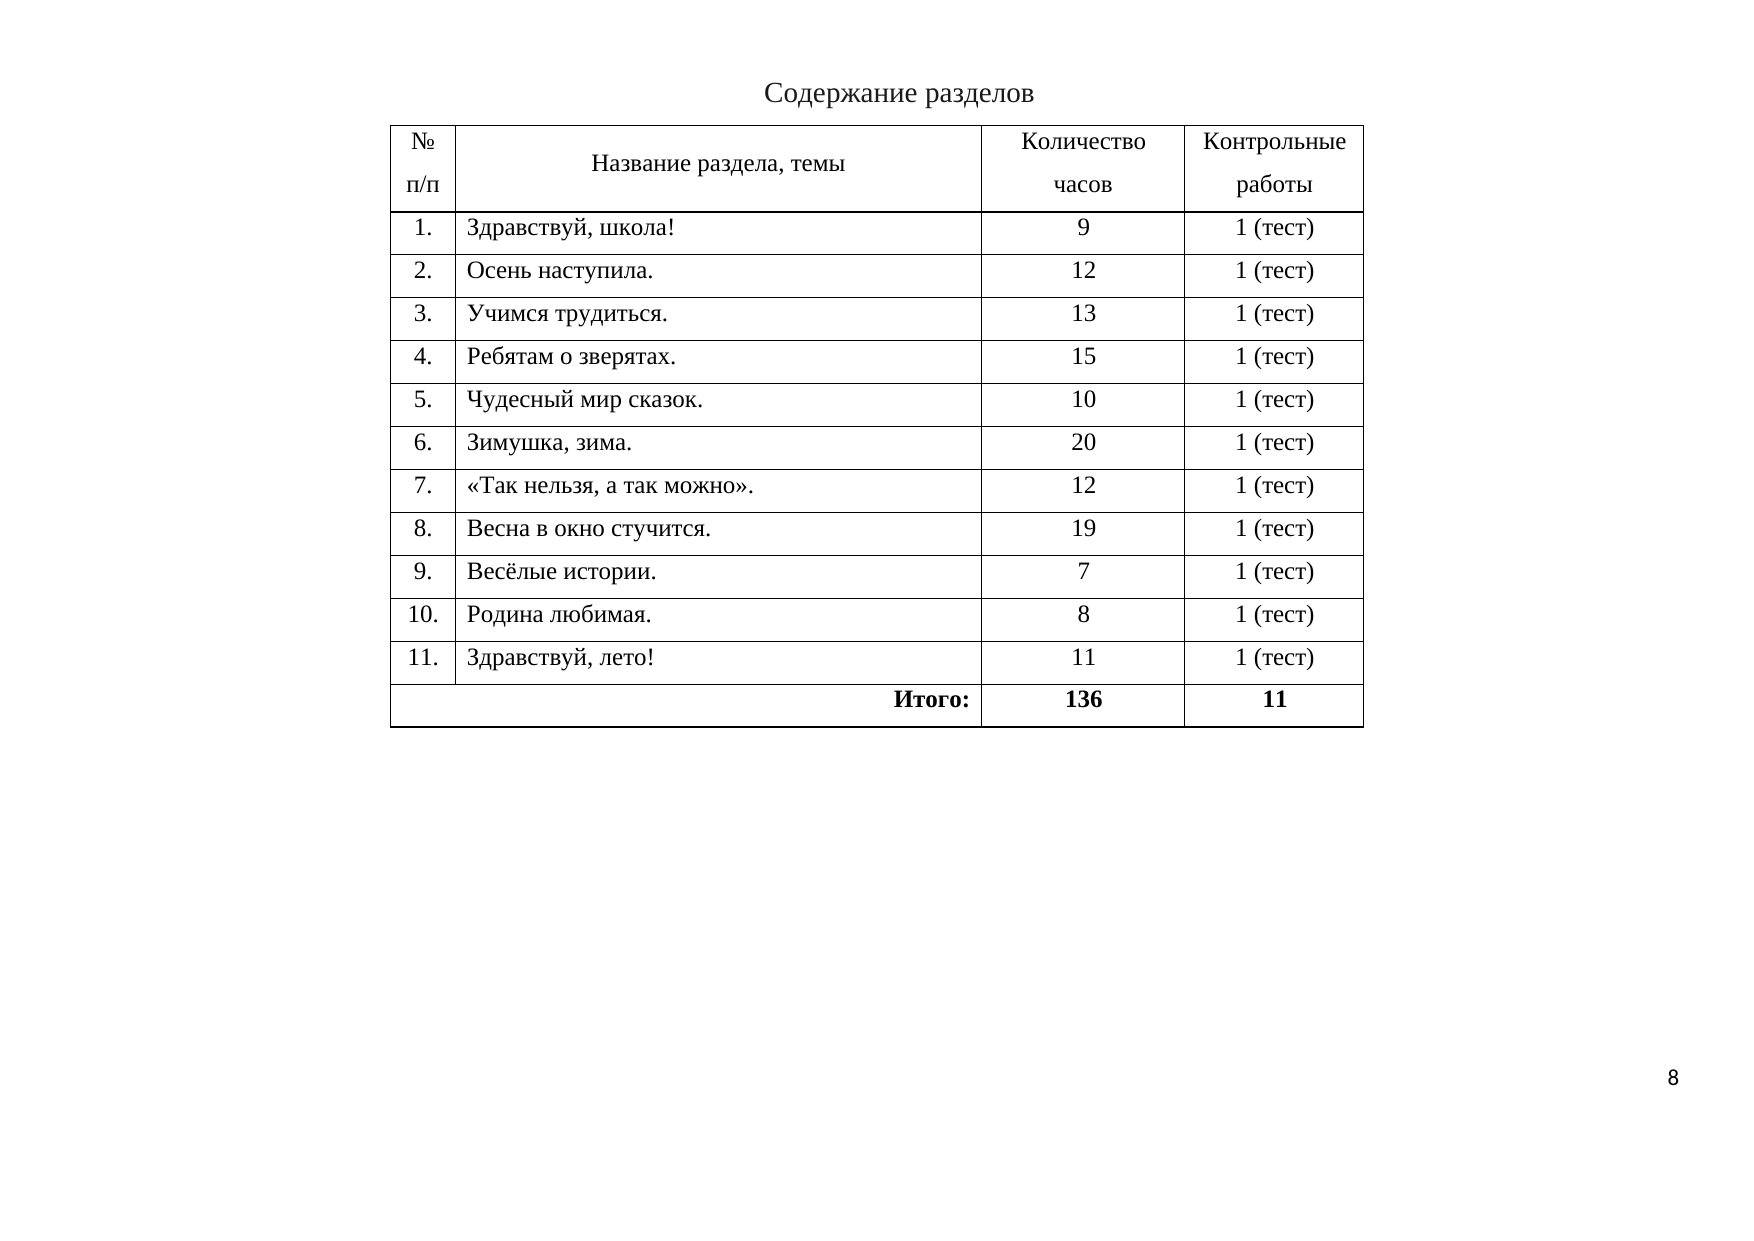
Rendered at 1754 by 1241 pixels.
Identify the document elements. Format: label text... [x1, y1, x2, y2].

table_cell 3. [391, 298, 455, 340]
table_cell 10. [391, 599, 455, 641]
table_cell Зимушка, зима. [456, 427, 981, 469]
table_cell 1 (тест) [1185, 513, 1363, 555]
table_cell 8 [982, 599, 1184, 641]
table_cell 1 (тест) [1185, 213, 1363, 254]
table_cell 6. [391, 427, 455, 469]
table_cell 20 [982, 427, 1184, 469]
table_header Количество часов [982, 126, 1184, 211]
table_cell 1 (тест) [1185, 255, 1363, 297]
table_cell 12 [982, 470, 1184, 512]
table_cell 5. [391, 384, 455, 426]
table_cell Весна в окно стучится. [456, 513, 981, 555]
table_cell Чудесный мир сказок. [456, 384, 981, 426]
table_cell 11 [1185, 685, 1363, 726]
table_cell 7. [391, 470, 455, 512]
table_header № п/п [391, 126, 455, 211]
table_cell 1. [391, 213, 455, 254]
table_cell 1 (тест) [1185, 642, 1363, 683]
table_cell 12 [982, 255, 1184, 297]
table_cell 1 (тест) [1185, 427, 1363, 469]
table_cell 1 (тест) [1185, 298, 1363, 340]
text Содержание разделов [119, 75, 1679, 108]
table_cell Родина любимая. [456, 599, 981, 641]
table_cell 11. [391, 642, 455, 683]
table_cell 1 (тест) [1185, 599, 1363, 641]
table_cell 15 [982, 341, 1184, 383]
table_cell Осень наступила. [456, 255, 981, 297]
table_cell 19 [982, 513, 1184, 555]
table_cell Здравствуй, лето! [456, 642, 981, 683]
table_cell Весёлые истории. [456, 556, 981, 598]
table_cell «Так нельзя, а так можно». [456, 470, 981, 512]
table_cell 11 [982, 642, 1184, 683]
table_header Контрольные работы [1185, 126, 1363, 211]
table_cell 10 [982, 384, 1184, 426]
table_cell 8. [391, 513, 455, 555]
table_cell 1 (тест) [1185, 556, 1363, 598]
table_cell 4. [391, 341, 455, 383]
table_cell 9 [982, 213, 1184, 254]
table_cell 2. [391, 255, 455, 297]
table_cell 136 [982, 685, 1184, 726]
table_cell 9. [391, 556, 455, 598]
table_cell 13 [982, 298, 1184, 340]
table_cell Здравствуй, школа! [456, 213, 981, 254]
table_cell Учимся трудиться. [456, 298, 981, 340]
table_cell 7 [982, 556, 1184, 598]
table_cell 1 (тест) [1185, 470, 1363, 512]
table_cell Ребятам о зверятах. [456, 341, 981, 383]
table_cell Итого: [391, 685, 981, 726]
table_header Название раздела, темы [456, 126, 981, 211]
table_cell 1 (тест) [1185, 384, 1363, 426]
table_cell 1 (тест) [1185, 341, 1363, 383]
